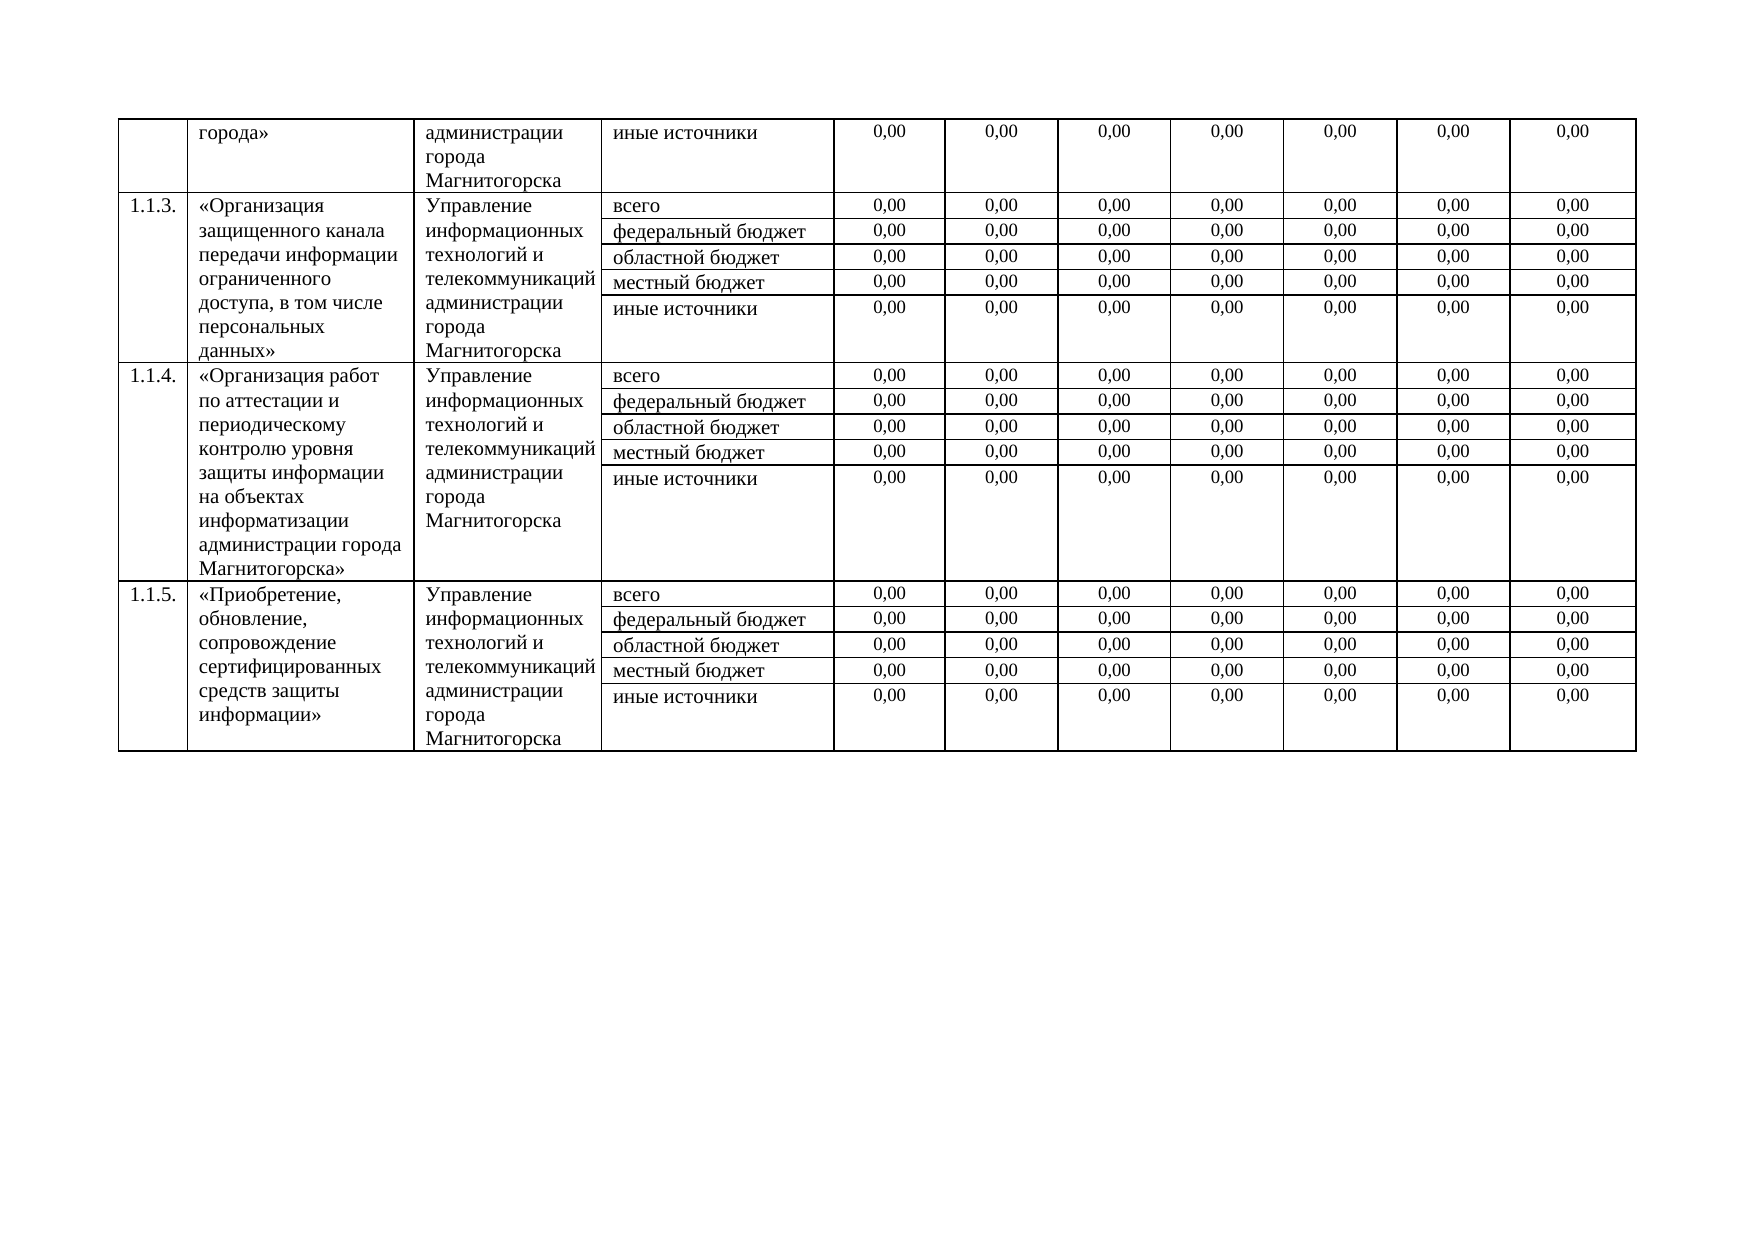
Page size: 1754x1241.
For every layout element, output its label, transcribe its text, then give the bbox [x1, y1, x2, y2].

table_cell 0,00 [1398, 270, 1509, 294]
table_cell 1.1.3. [119, 193, 187, 362]
table_cell 0,00 [1284, 582, 1396, 606]
table_cell 0,00 [1398, 389, 1509, 413]
table_cell 0,00 [835, 296, 944, 362]
table_cell 0,00 [946, 684, 1057, 750]
table_cell 0,00 [1284, 193, 1396, 217]
table_cell 0,00 [946, 363, 1057, 387]
table_cell 0,00 [1171, 363, 1283, 387]
table_cell 0,00 [1398, 466, 1509, 580]
table_cell 0,00 [1284, 440, 1396, 464]
table_cell 0,00 [835, 658, 944, 682]
table_cell 0,00 [1284, 389, 1396, 413]
table_cell 0,00 [1059, 607, 1170, 631]
table_cell 1.1.4. [119, 363, 187, 580]
table_cell 0,00 [1398, 193, 1509, 217]
table_cell местный бюджет [602, 440, 833, 464]
table_cell 0,00 [835, 219, 944, 243]
table_cell 0,00 [1171, 120, 1283, 192]
table_cell 0,00 [1511, 633, 1635, 657]
table_cell 0,00 [1398, 415, 1509, 439]
table_cell 0,00 [1059, 440, 1170, 464]
table_cell 0,00 [1171, 389, 1283, 413]
table_cell 0,00 [1511, 389, 1635, 413]
table_cell 0,00 [1171, 440, 1283, 464]
table_cell 0,00 [1059, 363, 1170, 387]
table_cell 0,00 [1059, 389, 1170, 413]
table_cell всего [602, 193, 833, 217]
table_cell 0,00 [1171, 658, 1283, 682]
table_cell 0,00 [1398, 684, 1509, 750]
table_cell 0,00 [1284, 633, 1396, 657]
table_cell 0,00 [1398, 607, 1509, 631]
table_cell 0,00 [946, 120, 1057, 192]
table_cell Управление информационных технологий и телекоммуникаций администрации города Магнитогорска [415, 363, 601, 580]
table_cell 0,00 [1511, 219, 1635, 243]
table_cell 0,00 [1511, 120, 1635, 192]
table_cell 1.1.5. [119, 582, 187, 750]
table_cell 0,00 [835, 245, 944, 269]
table_cell 0,00 [835, 466, 944, 580]
table_cell 0,00 [1511, 245, 1635, 269]
table_cell 0,00 [1059, 270, 1170, 294]
table_cell 0,00 [1171, 219, 1283, 243]
table_cell 0,00 [1059, 633, 1170, 657]
table_cell 0,00 [946, 658, 1057, 682]
table_cell 0,00 [1398, 296, 1509, 362]
table_cell 0,00 [946, 633, 1057, 657]
table_cell 0,00 [1284, 684, 1396, 750]
table_cell 0,00 [1511, 296, 1635, 362]
table_cell 0,00 [1284, 607, 1396, 631]
table_cell областной бюджет [602, 415, 833, 439]
table_cell 0,00 [1059, 245, 1170, 269]
table_cell 0,00 [1171, 193, 1283, 217]
table_cell 0,00 [1398, 363, 1509, 387]
table_cell иные источники [602, 684, 833, 750]
table_cell 0,00 [1284, 120, 1396, 192]
table_cell 0,00 [946, 219, 1057, 243]
table_cell 0,00 [835, 415, 944, 439]
table_cell местный бюджет [602, 658, 833, 682]
table_cell «Приобретение, обновление, сопровождение сертифицированных средств защиты информации» [188, 582, 413, 750]
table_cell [415, 193, 601, 362]
table_cell 0,00 [1059, 296, 1170, 362]
table_cell 0,00 [1171, 607, 1283, 631]
table_cell 0,00 [1284, 270, 1396, 294]
table_cell 0,00 [946, 296, 1057, 362]
table_cell 0,00 [1398, 633, 1509, 657]
table_cell 0,00 [946, 193, 1057, 217]
table_cell 0,00 [1284, 658, 1396, 682]
table_cell федеральный бюджет [602, 607, 833, 631]
table_cell 0,00 [1171, 415, 1283, 439]
table_cell иные источники [602, 296, 833, 362]
table_cell 0,00 [1284, 466, 1396, 580]
table_cell 0,00 [1511, 466, 1635, 580]
table_cell 0,00 [835, 684, 944, 750]
table_cell 0,00 [1171, 633, 1283, 657]
table_cell всего [602, 363, 833, 387]
table_cell 0,00 [1059, 120, 1170, 192]
table_cell 0,00 [1284, 415, 1396, 439]
table_cell 0,00 [1398, 582, 1509, 606]
table_cell 0,00 [1511, 582, 1635, 606]
table_cell федеральный бюджет [602, 219, 833, 243]
table_cell 0,00 [1284, 245, 1396, 269]
table_cell 0,00 [1398, 440, 1509, 464]
table_cell 0,00 [1059, 466, 1170, 580]
table_cell 0,00 [946, 466, 1057, 580]
table_cell 0,00 [835, 607, 944, 631]
table_cell 0,00 [946, 389, 1057, 413]
table_cell 0,00 [835, 582, 944, 606]
table_cell 0,00 [835, 633, 944, 657]
table_cell 0,00 [835, 270, 944, 294]
table_cell местный бюджет [602, 270, 833, 294]
table_cell 0,00 [1171, 245, 1283, 269]
table_cell областной бюджет [602, 245, 833, 269]
table_cell «Организация защищенного канала передачи информации ограниченного доступа, в том числе персональных данных» [188, 193, 413, 362]
table_cell 0,00 [1398, 219, 1509, 243]
table_cell 0,00 [1511, 440, 1635, 464]
table_cell всего [602, 582, 833, 606]
table_cell 0,00 [1511, 415, 1635, 439]
table_cell 0,00 [1171, 270, 1283, 294]
table_cell 0,00 [946, 245, 1057, 269]
table_cell областной бюджет [602, 633, 833, 657]
table_cell 0,00 [1171, 296, 1283, 362]
table_cell 0,00 [1171, 684, 1283, 750]
table_cell 0,00 [1059, 582, 1170, 606]
table_cell 0,00 [1511, 684, 1635, 750]
table_cell 0,00 [946, 440, 1057, 464]
table_cell 0,00 [1171, 466, 1283, 580]
table_cell 0,00 [1059, 684, 1170, 750]
table_cell 0,00 [835, 389, 944, 413]
table_cell 0,00 [1511, 658, 1635, 682]
table_cell Управление информационных технологий и телекоммуникаций администрации города Магнитогорска [415, 582, 601, 750]
table_cell 0,00 [1284, 363, 1396, 387]
table_cell 0,00 [1398, 658, 1509, 682]
table_cell 0,00 [1398, 120, 1509, 192]
table_cell иные источники [602, 466, 833, 580]
table_cell 0,00 [835, 363, 944, 387]
table_cell 0,00 [1059, 415, 1170, 439]
table_cell иные источники [602, 120, 833, 192]
table_cell 0,00 [835, 120, 944, 192]
table_cell 0,00 [1284, 219, 1396, 243]
table_cell федеральный бюджет [602, 389, 833, 413]
table_cell 0,00 [1059, 193, 1170, 217]
table_cell 0,00 [1059, 658, 1170, 682]
table_cell 0,00 [1511, 363, 1635, 387]
table_cell 0,00 [946, 415, 1057, 439]
table_cell 0,00 [946, 582, 1057, 606]
table_cell 0,00 [946, 607, 1057, 631]
table_cell 0,00 [1511, 270, 1635, 294]
table_cell 0,00 [1511, 193, 1635, 217]
table_cell 0,00 [946, 270, 1057, 294]
table_cell 0,00 [1284, 296, 1396, 362]
table_cell 0,00 [1511, 607, 1635, 631]
table_cell 0,00 [1398, 245, 1509, 269]
table_cell 0,00 [1171, 582, 1283, 606]
table_cell 0,00 [835, 440, 944, 464]
table_cell 0,00 [835, 193, 944, 217]
table_cell «Организация работ по аттестации и периодическому контролю уровня защиты информации на объектах информатизации администрации города Магнитогорска» [188, 363, 413, 580]
table_cell 0,00 [1059, 219, 1170, 243]
